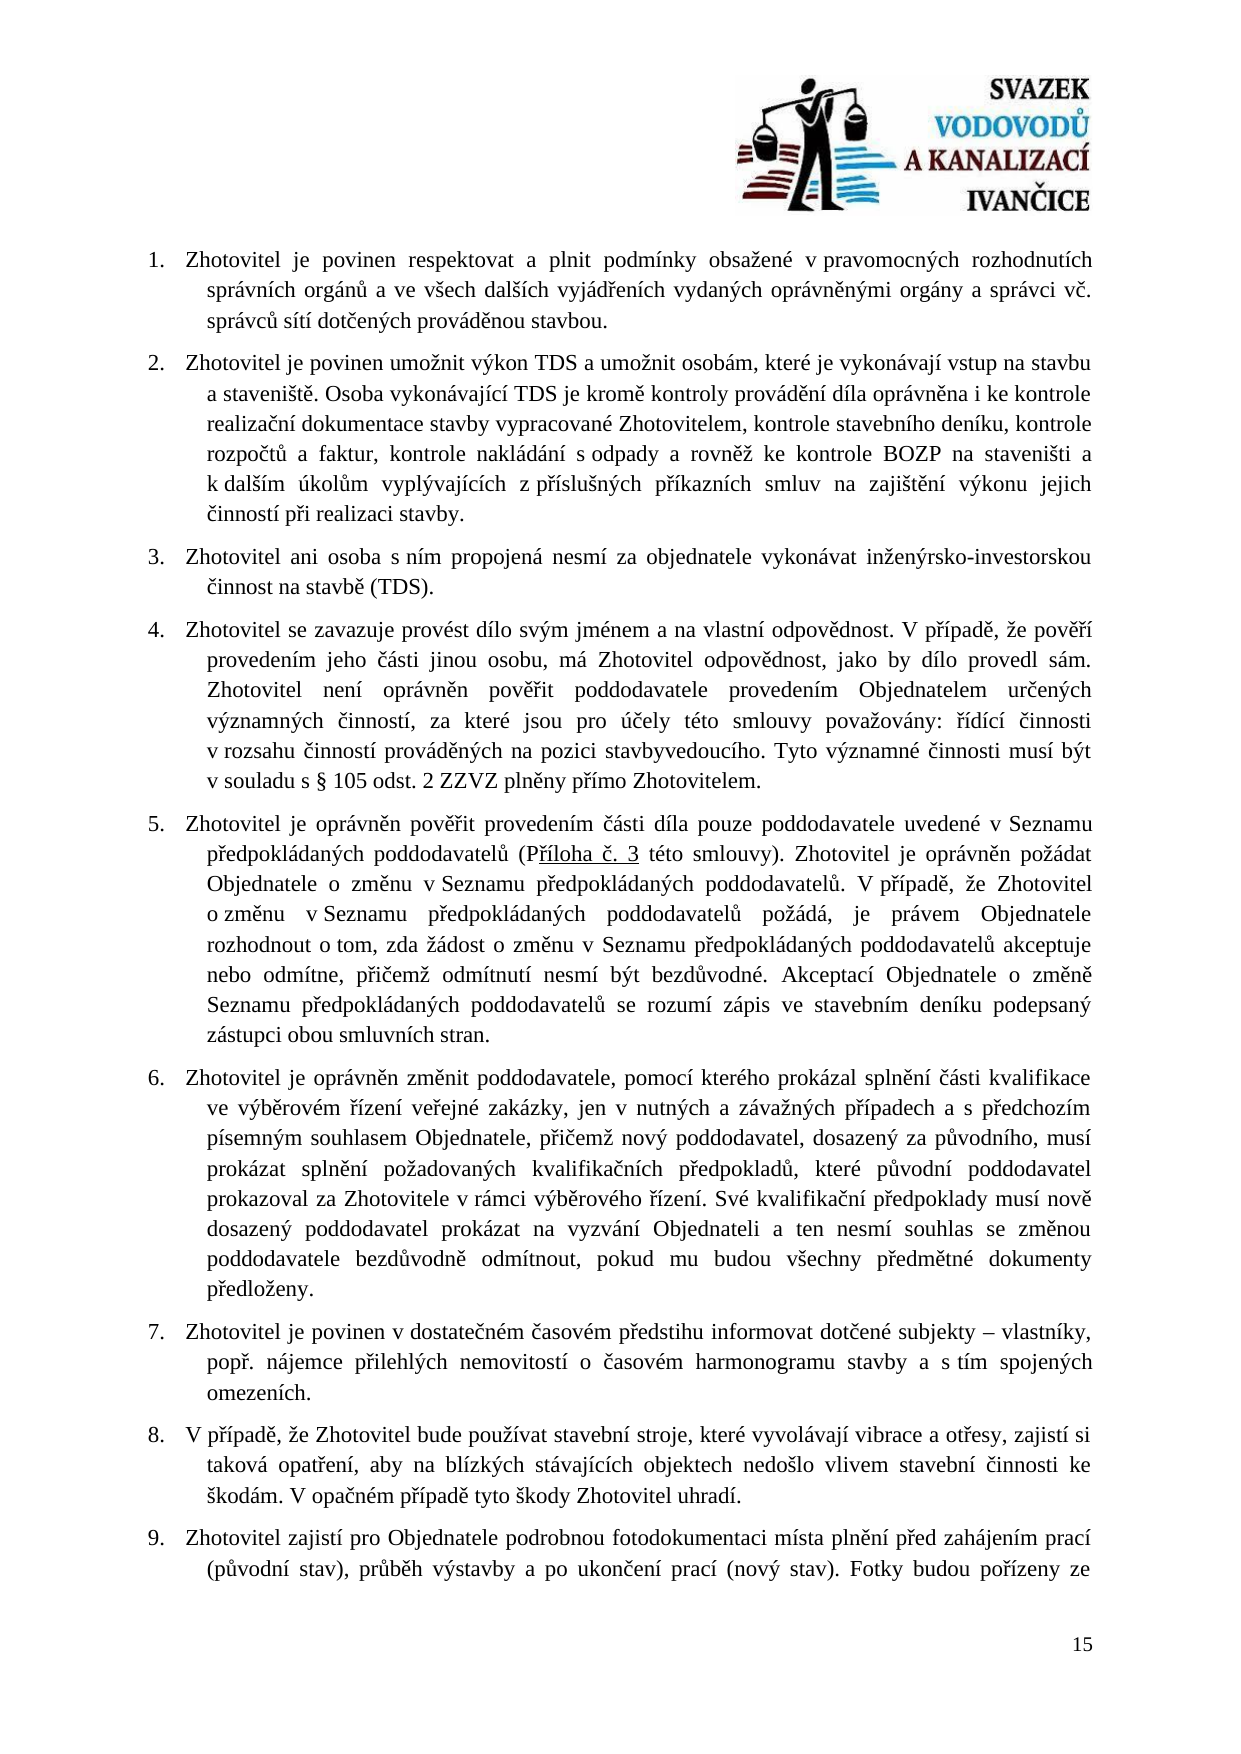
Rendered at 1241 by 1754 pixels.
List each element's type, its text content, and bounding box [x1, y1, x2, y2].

list Zhotovitel je oprávněn pověřit provedením části díla pouze poddodavatele uvedené v Seznamu předpokládaných poddodavatelů (Příloha č. 3 této smlouvy). Zhotovitel je oprávněn požádat Objednatele o změnu v Seznamu předpokládaných poddodavatelů. V případě, že Zhotovitel o změnu v Seznamu předpokládaných poddodavatelů požádá, je právem Objednatele rozhodnout o tom, zda žádost o změnu v Seznamu předpokládaných poddodavatelů akceptuje nebo odmítne, přičemž odmítnutí nesmí být bezdůvodné. Akceptací Objednatele o změně Seznamu předpokládaných poddodavatelů se rozumí zápis ve stavebním deníku podepsaný zástupci obou smluvních stran. [148, 810, 1093, 1048]
list Zhotovitel ani osoba s ním propojená nesmí za objednatele vykonávat inženýrsko-investorskou činnost na stavbě (TDS). [148, 543, 1093, 600]
list Zhotovitel je povinen v dostatečném časovém předstihu informovat dotčené subjekty – vlastníky, popř. nájemce přilehlých nemovitostí o časovém harmonogramu stavby a s tím spojených omezeních. [148, 1318, 1093, 1405]
list V případě, že Zhotovitel bude používat stavební stroje, které vyvolávají vibrace a otřesy, zajistí si taková opatření, aby na blízkých stávajících objektech nedošlo vlivem stavební činnosti ke škodám. V opačném případě tyto škody Zhotovitel uhradí. [148, 1421, 1093, 1508]
list Zhotovitel se zavazuje provést dílo svým jménem a na vlastní odpovědnost. V případě, že pověří provedením jeho části jinou osobu, má Zhotovitel odpovědnost, jako by dílo provedl sám. Zhotovitel není oprávněn pověřit poddodavatele provedením Objednatelem určených významných činností, za které jsou pro účely této smlouvy považovány: řídící činnosti v rozsahu činností prováděných na pozici stavbyvedoucího. Tyto významné činnosti musí být v souladu s § 105 odst. 2 ZZVZ plněny přímo Zhotovitelem. [148, 616, 1093, 793]
list Zhotovitel je oprávněn změnit poddodavatele, pomocí kterého prokázal splnění části kvalifikace ve výběrovém řízení veřejné zakázky, jen v nutných a závažných případech a s předchozím písemným souhlasem Objednatele, přičemž nový poddodavatel, dosazený za původního, musí prokázat splnění požadovaných kvalifikačních předpokladů, které původní poddodavatel prokazoval za Zhotovitele v rámci výběrového řízení. Své kvalifikační předpoklady musí nově dosazený poddodavatel prokázat na vyzvání Objednateli a ten nesmí souhlas se změnou poddodavatele bezdůvodně odmítnout, pokud mu budou všechny předmětné dokumenty předloženy. [148, 1064, 1093, 1302]
picture [735, 75, 1093, 216]
list Zhotovitel je povinen umožnit výkon TDS a umožnit osobám, které je vykonávají vstup na stavbu a staveniště. Osoba vykonávající TDS je kromě kontroly provádění díla oprávněna i ke kontrole realizační dokumentace stavby vypracované Zhotovitelem, kontrole stavebního deníku, kontrole rozpočtů a faktur, kontrole nakládání s odpady a rovněž ke kontrole BOZP na staveništi a k dalším úkolům vyplývajících z příslušných příkazních smluv na zajištění výkonu jejich činností při realizaci stavby. [148, 349, 1093, 527]
list Zhotovitel je povinen respektovat a plnit podmínky obsažené v pravomocných rozhodnutích správních orgánů a ve všech dalších vyjádřeních vydaných oprávněnými orgány a správci vč. správců sítí dotčených prováděnou stavbou. [148, 246, 1093, 333]
